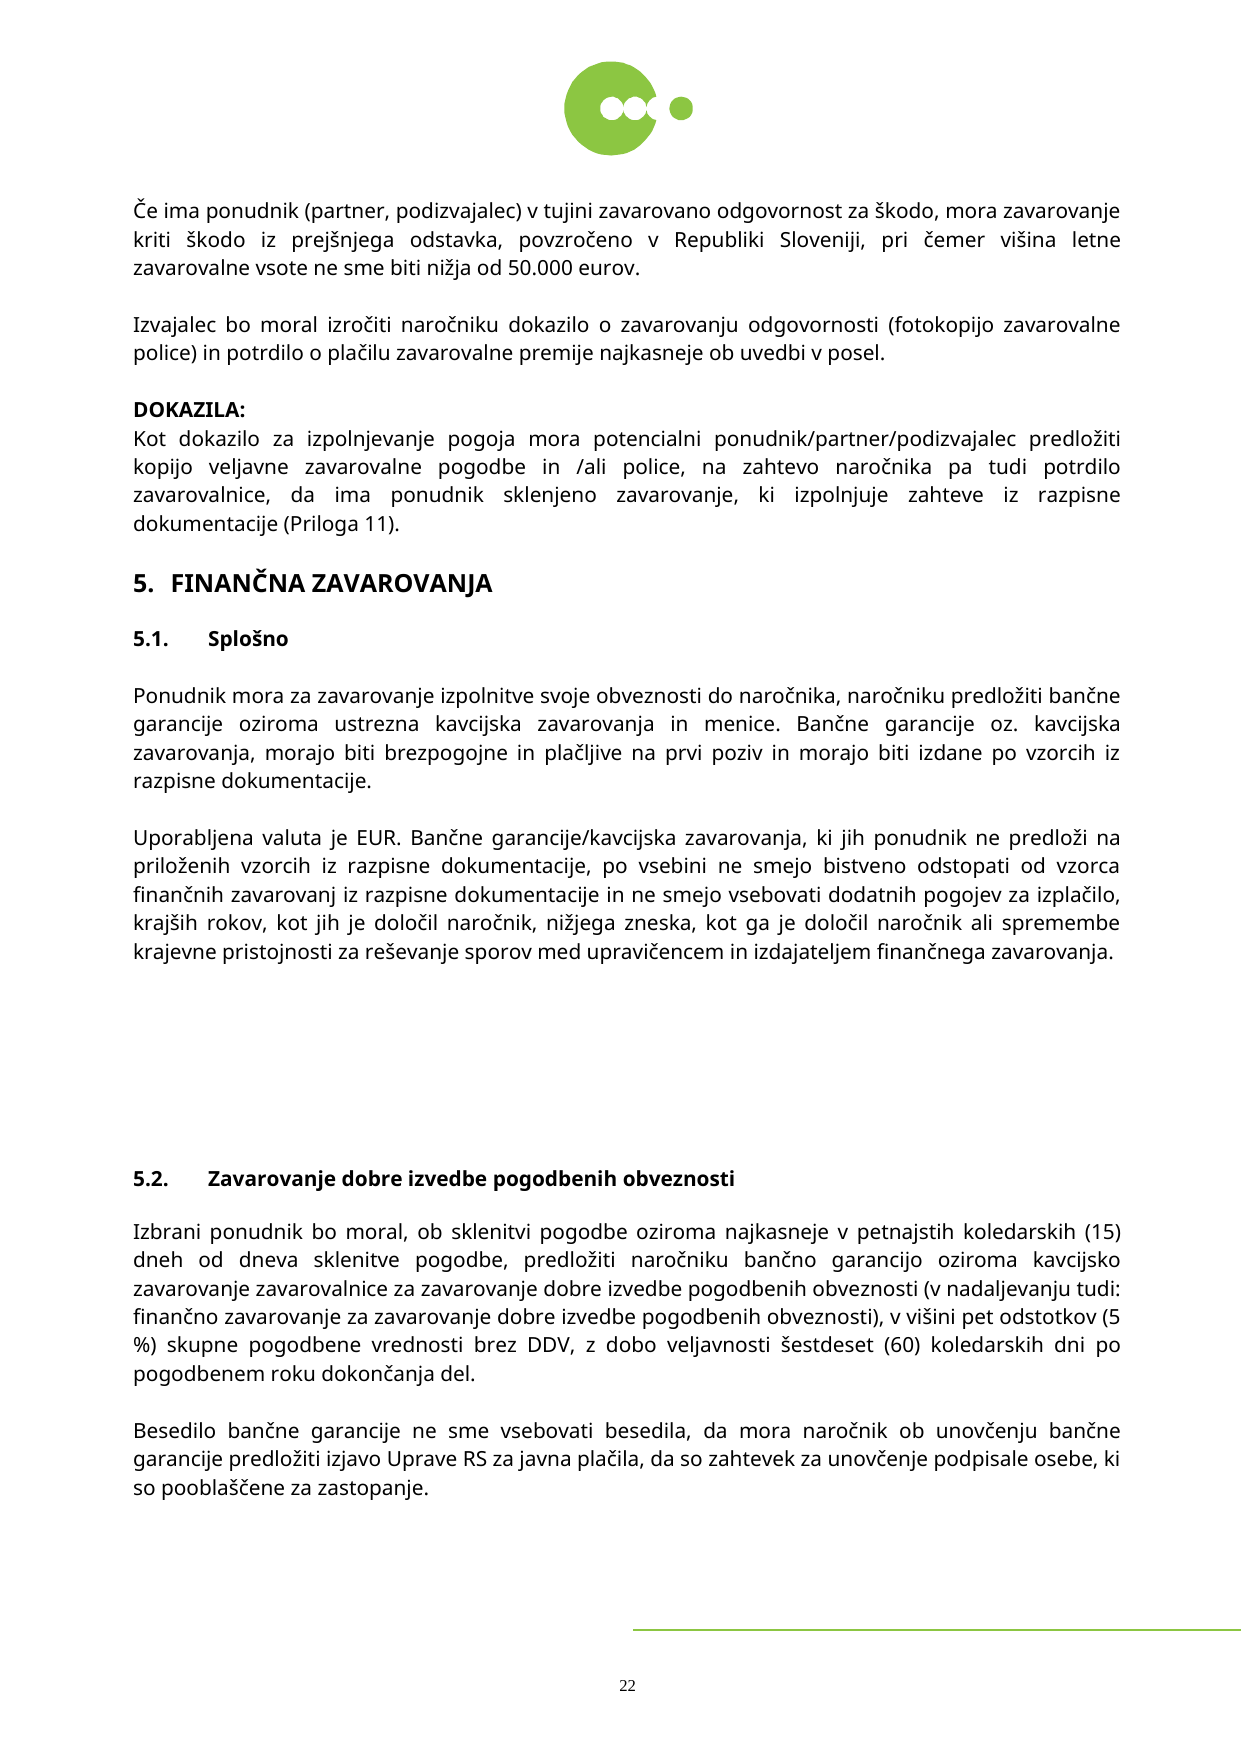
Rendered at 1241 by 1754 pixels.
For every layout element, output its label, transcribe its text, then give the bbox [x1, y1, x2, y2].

text Izbrani ponudnik bo moral, ob sklenitvi pogodbe oziroma najkasneje v petnajstih koledarskih (15) dneh od dneva sklenitve pogodbe, predložiti naročniku bančno garancijo oziroma kavcijsko zavarovanje zavarovalnice za zavarovanje dobre izvedbe pogodbenih obveznosti (v nadaljevanju tudi: finančno zavarovanje za zavarovanje dobre izvedbe pogodbenih obveznosti), v višini pet odstotkov (5 %) skupne pogodbene vrednosti brez DDV, z dobo veljavnosti šestdeset (60) koledarskih dni po pogodbenem roku dokončanja del. [133, 1217, 1122, 1387]
text Če ima ponudnik (partner, podizvajalec) v tujini zavarovano odgovornost za škodo, mora zavarovanje kriti škodo iz prejšnjega odstavka, povzročeno v Republiki Sloveniji, pri čemer višina letne zavarovalne vsote ne sme biti nižja od 50.000 eurov. [133, 196, 1122, 282]
text Uporabljena valuta je EUR. Bančne garancije/kavcijska zavarovanja, ki jih ponudnik ne predloži na priloženih vzorcih iz razpisne dokumentacije, po vsebini ne smejo bistveno odstopati od vzorca finančnih zavarovanj iz razpisne dokumentacije in ne smejo vsebovati dodatnih pogojev za izplačilo, krajših rokov, kot jih je določil naročnik, nižjega zneska, kot ga je določil naročnik ali spremembe krajevne pristojnosti za reševanje sporov med upravičencem in izdajateljem finančnega zavarovanja. [133, 823, 1122, 965]
list Zavarovanje dobre izvedbe pogodbenih obveznosti [133, 1164, 1122, 1193]
text Kot dokazilo za izpolnjevanje pogoja mora potencialni ponudnik/partner/podizvajalec predložiti kopijo veljavne zavarovalne pogodbe in /ali police, na zahtevo naročnika pa tudi potrdilo zavarovalnice, da ima ponudnik sklenjeno zavarovanje, ki izpolnjuje zahteve iz razpisne dokumentacije (Priloga 11). [133, 424, 1122, 537]
list Splošno [133, 624, 1122, 652]
text DOKAZILA: [133, 395, 1122, 424]
text Besedilo bančne garancije ne sme vsebovati besedila, da mora naročnik ob unovčenju bančne garancije predložiti izjavo Uprave RS za javna plačila, da so zahtevek za unovčenje podpisale osebe, ki so pooblaščene za zastopanje. [133, 1416, 1122, 1501]
list FINANČNA ZAVAROVANJA [133, 566, 1122, 600]
text Izvajalec bo moral izročiti naročniku dokazilo o zavarovanju odgovornosti (fotokopijo zavarovalne police) in potrdilo o plačilu zavarovalne premije najkasneje ob uvedbi v posel. [133, 310, 1122, 367]
text Ponudnik mora za zavarovanje izpolnitve svoje obveznosti do naročnika, naročniku predložiti bančne garancije oziroma ustrezna kavcijska zavarovanja in menice. Bančne garancije oz. kavcijska zavarovanja, morajo biti brezpogojne in plačljive na prvi poziv in morajo biti izdane po vzorcih iz razpisne dokumentacije. [133, 681, 1122, 795]
